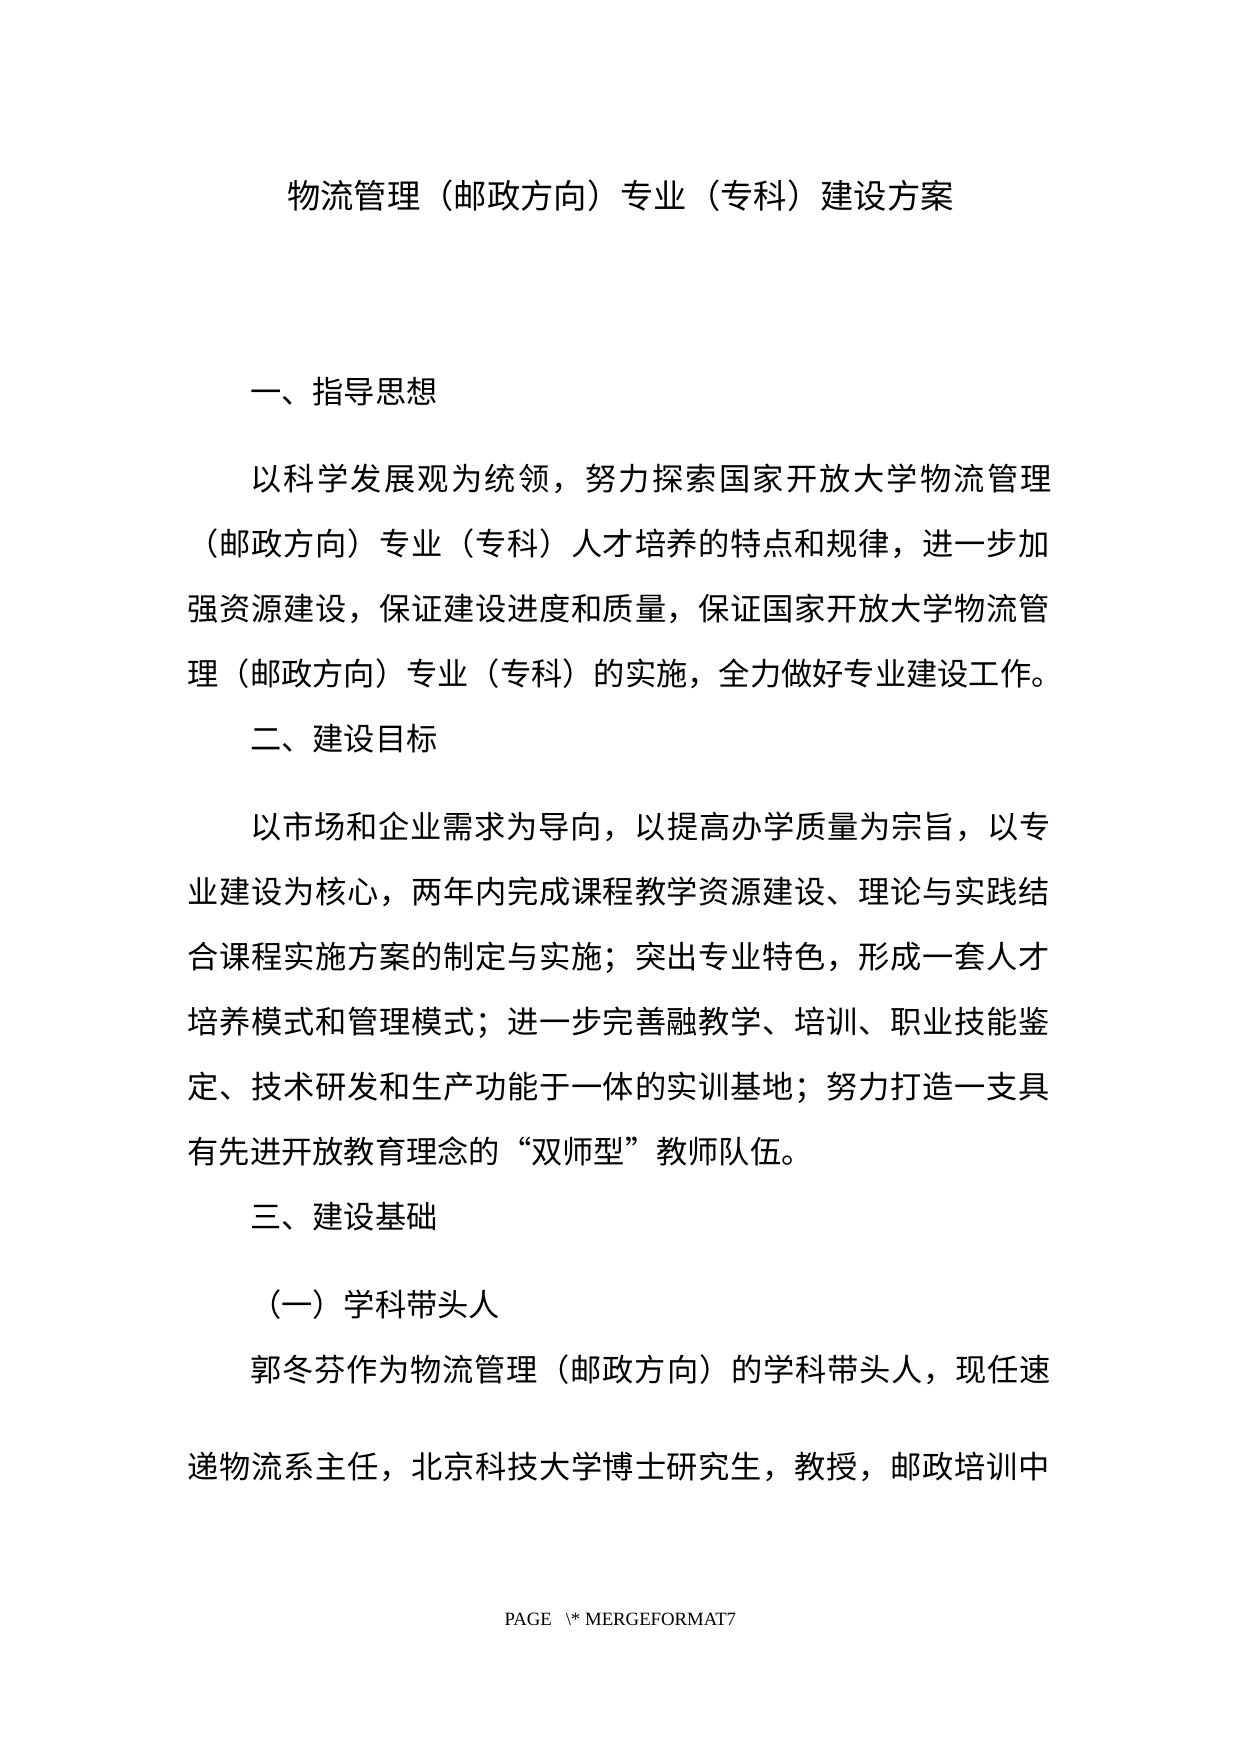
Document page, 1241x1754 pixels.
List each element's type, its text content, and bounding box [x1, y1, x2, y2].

text 以科学发展观为统领，努力探索国家开放大学物流管理（邮政方向）专业（专科）人才培养的特点和规律，进一步加强资源建设，保证建设进度和质量，保证国家开放大学物流管理（邮政方向）专业（专科）的实施，全力做好专业建设工作。 [187, 444, 1053, 704]
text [187, 1335, 1053, 1497]
text 物流管理（邮政方向）专业（专科）建设方案 [187, 162, 1053, 227]
text 二、建设目标 [187, 704, 1053, 769]
text 一、指导思想 [187, 357, 1053, 422]
text 三、建设基础 [187, 1182, 1053, 1247]
text （一）学科带头人 [187, 1270, 1053, 1335]
text 以市场和企业需求为导向，以提高办学质量为宗旨，以专业建设为核心，两年内完成课程教学资源建设、理论与实践结合课程实施方案的制定与实施；突出专业特色，形成一套人才培养模式和管理模式；进一步完善融教学、培训、职业技能鉴定、技术研发和生产功能于一体的实训基地；努力打造一支具有先进开放教育理念的“双师型”教师队伍。 [187, 792, 1053, 1182]
